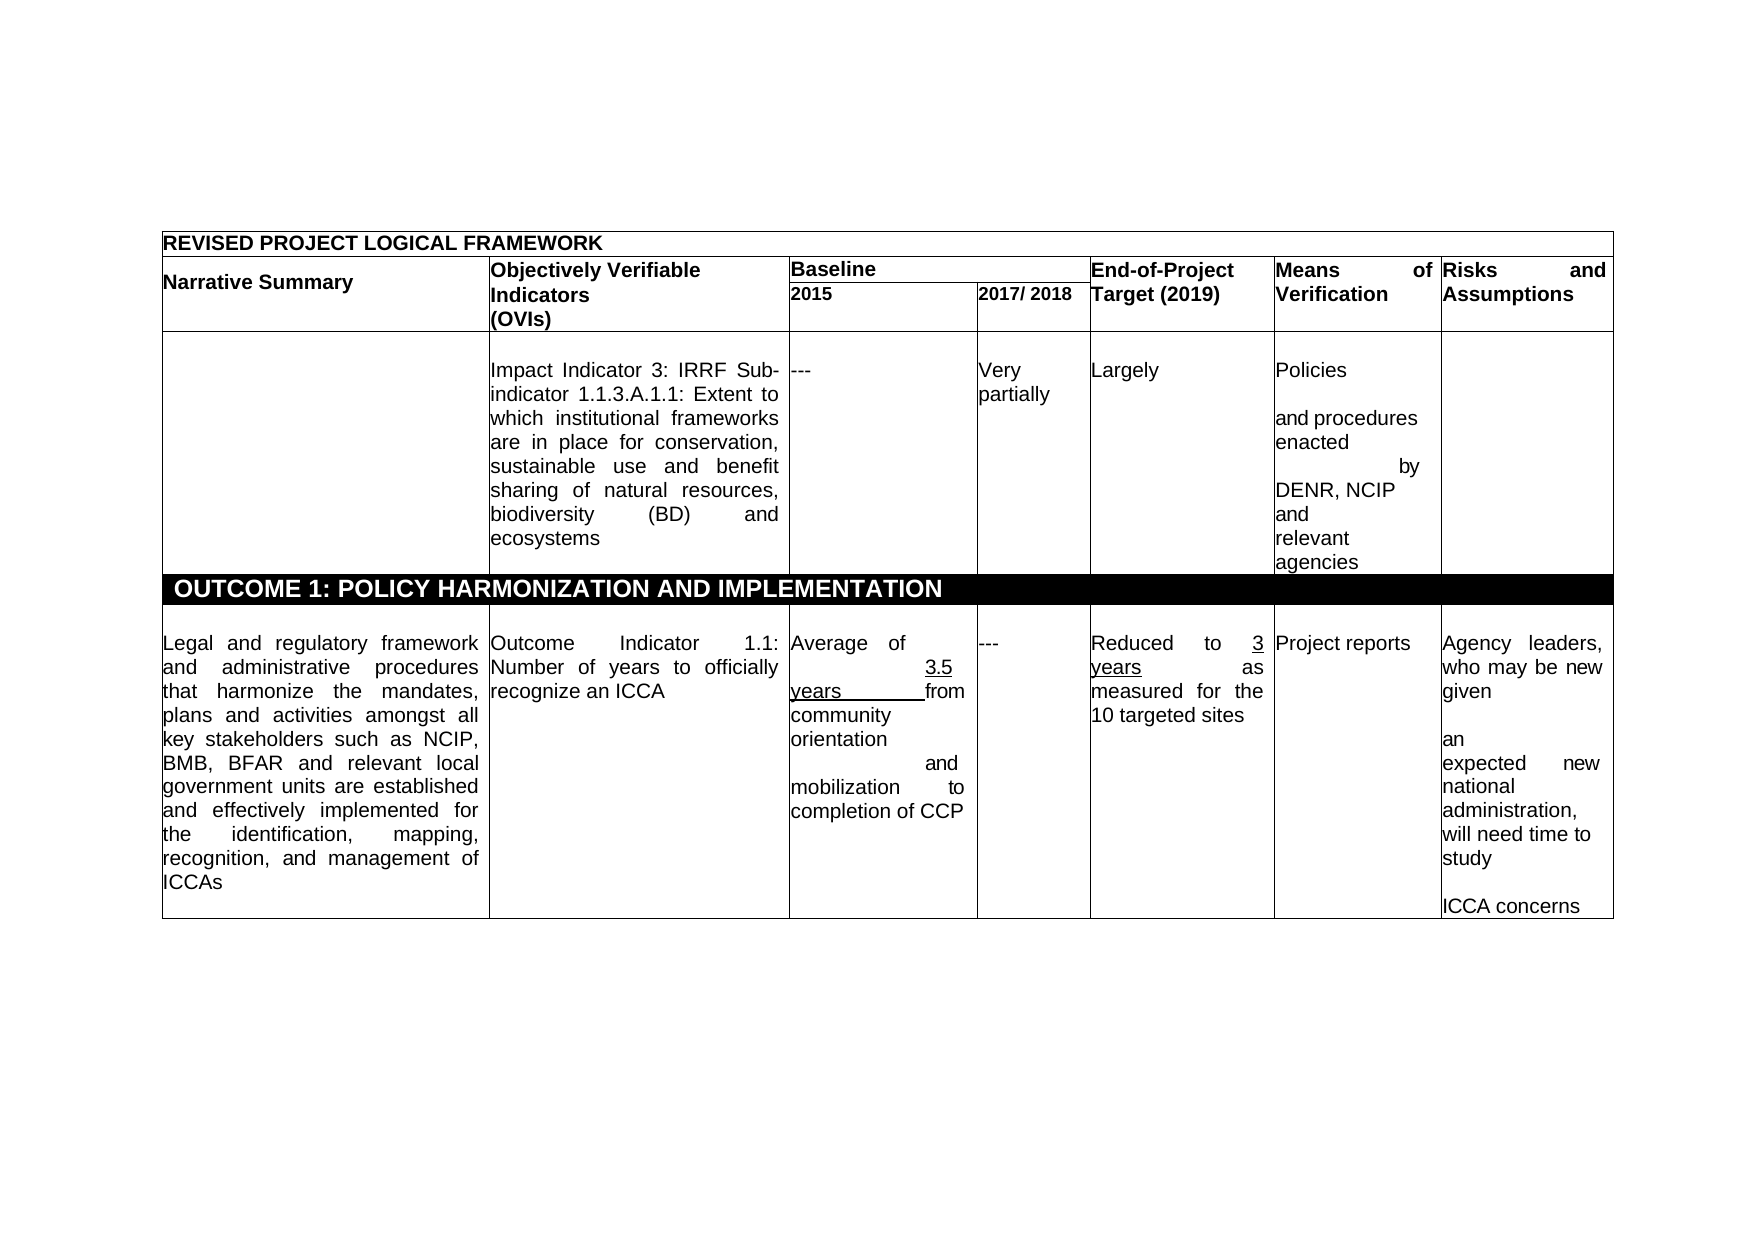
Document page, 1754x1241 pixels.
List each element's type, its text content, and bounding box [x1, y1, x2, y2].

table_cell Reduced to 3 years as measured for the 10 targeted sites [1091, 605, 1274, 918]
table_cell [162, 575, 173, 604]
table_cell Very partially [978, 332, 1090, 573]
table_cell Policies and procedures enacted by DENR, NCIP and relevant agencies [1275, 332, 1441, 573]
table_cell Baseline [790, 257, 1090, 282]
table_cell Average of 3.5 years from community orientation and mobilization to completion of CCP [790, 605, 977, 918]
table_cell Largely [1091, 332, 1274, 573]
table_cell Outcome Indicator 1.1: Number of years to officially recognize an ICCA [490, 605, 789, 918]
table_cell 2015 [790, 283, 977, 331]
table_cell Objectively Verifiable Indicators (OVIs) [490, 257, 789, 331]
table_cell Project reports [1275, 605, 1441, 918]
table_cell [163, 332, 489, 573]
table_cell Means of Verification [1275, 257, 1441, 331]
table_cell Impact Indicator 3: IRRF Sub- indicator 1.1.3.A.1.1: Extent to which institutional frameworks are in place for conservation, sustainable use and benefit sharing of natural resources, biodiversity (BD) and ecosystems [490, 332, 789, 573]
table_cell OUTCOME 1: POLICY HARMONIZATION AND IMPLEMENTATION [173, 575, 1614, 604]
table_cell End-of-Project Target (2019) [1091, 257, 1274, 331]
table_cell 2017/ 2018 [978, 283, 1090, 331]
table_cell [163, 605, 489, 918]
table_cell Narrative Summary [163, 257, 489, 331]
table_cell --- [978, 605, 1090, 918]
table_cell [1442, 332, 1613, 573]
table_cell Risks and Assumptions [1442, 257, 1613, 331]
table_cell Agency leaders, who may be new given an expected new national administration, will need time to study ICCA concerns [1442, 605, 1613, 918]
table_header REVISED PROJECT LOGICAL FRAMEWORK [163, 232, 1613, 256]
table_cell --- [790, 332, 977, 573]
